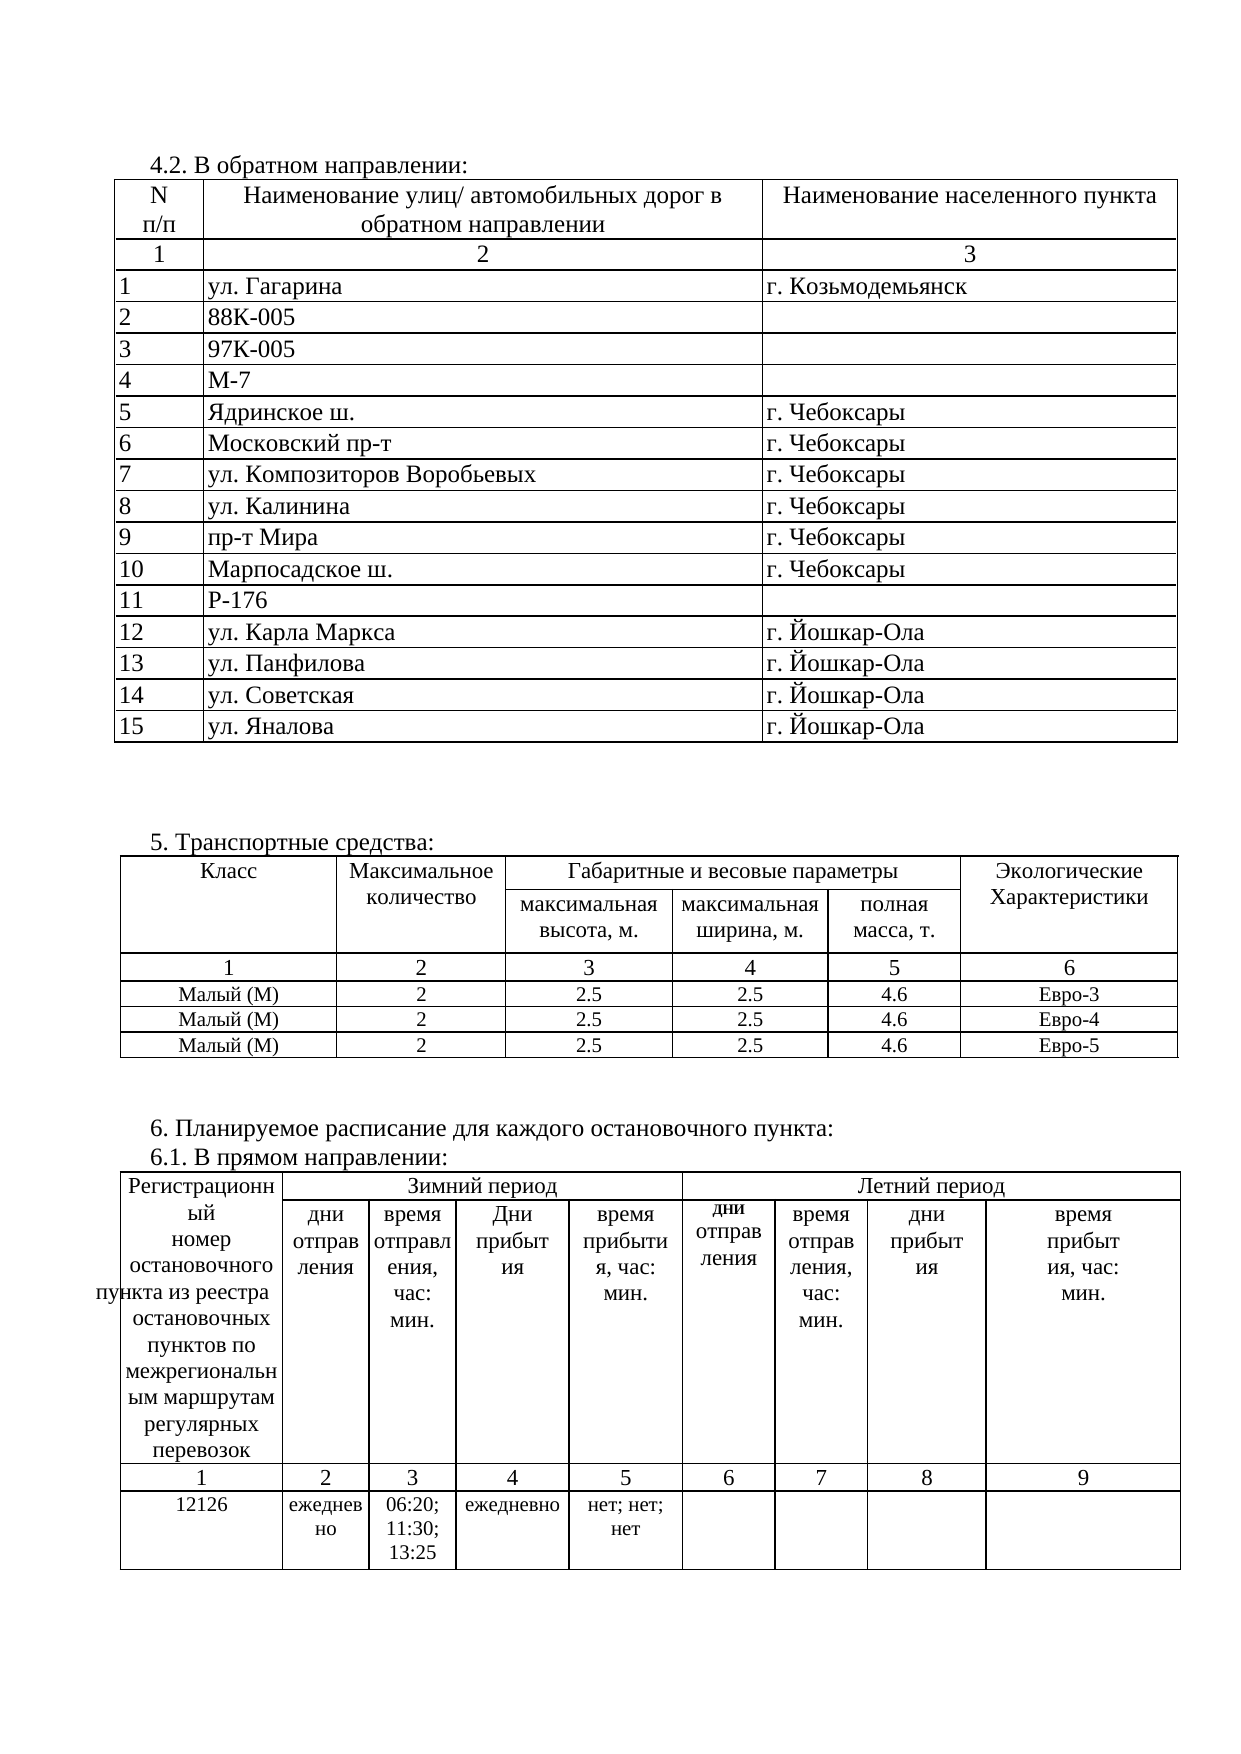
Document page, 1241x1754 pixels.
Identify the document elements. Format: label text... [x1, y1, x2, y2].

table_cell 12 [115, 616, 203, 647]
table_cell г. Йошкар-Ола [763, 678, 1177, 710]
table_cell 2 [337, 982, 505, 1006]
table_cell 2 [337, 1033, 505, 1057]
table_cell ул. Гагарина [204, 271, 762, 301]
table_cell 1 [115, 270, 203, 301]
table_cell 5 [829, 954, 960, 980]
table_cell г. Козьмодемьянск [763, 269, 1177, 301]
table_cell [776, 1492, 867, 1569]
text 5. Транспортные средства: [150, 827, 1090, 855]
table_cell ежедневно [283, 1492, 368, 1569]
table_cell 9 [987, 1464, 1180, 1490]
table_cell 8 [868, 1464, 985, 1490]
table_header N п/п [115, 180, 203, 238]
table_header Габаритные и весовые параметры [506, 857, 960, 889]
table_cell 2 [204, 240, 762, 269]
table_cell 7 [115, 459, 203, 489]
table_cell [763, 584, 1177, 615]
table_cell 1 [115, 239, 203, 269]
table_cell [763, 364, 1177, 395]
table_cell 5 [115, 396, 203, 427]
table_cell максимальная ширина, м. [673, 890, 827, 952]
table_cell г. Чебоксары [763, 427, 1177, 458]
table_cell 3 [506, 954, 672, 980]
table_cell 97К-005 [204, 334, 762, 364]
table_cell Евро-5 [961, 1033, 1177, 1057]
table_cell 2 [115, 302, 203, 332]
table_cell нет; нет; нет [570, 1492, 682, 1569]
table_cell ежедневно [457, 1492, 568, 1569]
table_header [121, 1173, 282, 1462]
table_cell [683, 1492, 774, 1569]
table_cell 4.6 [829, 1033, 960, 1057]
table_cell 14 [115, 679, 203, 710]
table_cell дни отправ ления [283, 1201, 368, 1462]
table_cell ул. Советская [204, 680, 762, 710]
table_cell 5 [570, 1464, 682, 1490]
table_cell 4 [115, 365, 203, 395]
table_cell г. Чебоксары [763, 395, 1177, 427]
table_cell 2.5 [673, 982, 827, 1006]
table_cell 6 [115, 428, 203, 458]
table_cell ул. Калинина [204, 491, 762, 521]
table_cell [987, 1492, 1180, 1569]
table_cell Дни прибыт ия [457, 1201, 568, 1462]
table_cell время прибыти я, час: мин. [570, 1201, 682, 1462]
table_header Максимальное количество [337, 857, 505, 952]
table_cell Марпосадское ш. [204, 554, 762, 584]
table_header Наименование населенного пункта [763, 180, 1177, 238]
table_cell 2.5 [506, 1007, 672, 1031]
table_cell 2.5 [673, 1007, 827, 1031]
table_cell г. Чебоксары [763, 553, 1177, 584]
table_cell Р-176 [204, 586, 762, 615]
table_cell дни прибыт ия [868, 1201, 985, 1462]
table_cell ул. Панфилова [204, 648, 762, 678]
table_cell ул. Карла Маркса [204, 617, 762, 647]
table_cell 1 [121, 954, 336, 980]
table_cell 6 [961, 954, 1177, 980]
table_cell Малый (М) [121, 982, 336, 1006]
table_cell 3 [763, 238, 1177, 269]
table_cell 2.5 [506, 1033, 672, 1057]
table_cell 06:20; 11:30; 13:25 [370, 1492, 455, 1569]
table_cell 12126 [121, 1492, 282, 1569]
table_cell [868, 1492, 985, 1569]
table_cell г. Чебоксары [763, 521, 1177, 552]
table_header Экологические Характеристики [961, 857, 1177, 952]
table_cell 2.5 [506, 982, 672, 1006]
table_cell г. Йошкар-Ола [763, 647, 1177, 678]
table_cell 11 [115, 585, 203, 615]
table_header Наименование улиц/ автомобильных дорог в обратном направлении [204, 180, 762, 238]
table_cell Евро-3 [961, 982, 1177, 1006]
text 4.2. В обратном направлении: [150, 150, 1090, 179]
table_cell 4.6 [829, 982, 960, 1006]
table_header Летний период [683, 1173, 1180, 1199]
table_cell 2 [337, 1007, 505, 1031]
table_cell ул. Яналова [204, 711, 762, 741]
table_cell 1 [121, 1464, 282, 1490]
table_cell полная масса, т. [829, 890, 960, 952]
text 6.1. В прямом направлении: [150, 1142, 1090, 1171]
table_cell г. Чебоксары [763, 458, 1177, 489]
table_cell 6 [683, 1464, 774, 1490]
table_cell 8 [115, 491, 203, 521]
table_cell пр-т Мира [204, 523, 762, 552]
text 6. Планируемое расписание для каждого остановочного пункта: [150, 1113, 1090, 1142]
table_header Зимний период [283, 1173, 682, 1199]
table_cell 2 [283, 1464, 368, 1490]
table_cell 3 [370, 1464, 455, 1490]
table_cell время отправ ления, час: мин. [776, 1201, 867, 1462]
table_cell [763, 332, 1177, 364]
table_cell максимальная высота, м. [506, 890, 672, 952]
table_cell 4 [673, 954, 827, 980]
table_cell Малый (М) [121, 1007, 336, 1031]
table_cell 88К-005 [204, 302, 762, 332]
table_cell 4 [457, 1464, 568, 1490]
table_cell 7 [776, 1464, 867, 1490]
table_cell г. Йошкар-Ола [763, 710, 1177, 741]
table_cell 13 [115, 648, 203, 678]
table_cell [763, 301, 1177, 332]
table_header Класс [121, 857, 336, 952]
table_cell время прибыт ия, час: мин. [987, 1201, 1180, 1462]
table_cell 2 [337, 954, 505, 980]
table_cell Евро-4 [961, 1007, 1177, 1031]
table_cell 9 [115, 522, 203, 552]
table_cell Малый (М) [121, 1033, 336, 1057]
table_cell Ядринское ш. [204, 397, 762, 427]
table_cell 15 [115, 711, 203, 741]
table_cell 2.5 [673, 1033, 827, 1057]
table_cell ДНИ отправ ления [683, 1201, 774, 1462]
table_cell г. Чебоксары [763, 490, 1177, 521]
table_cell Московский пр-т [204, 428, 762, 458]
table_cell 3 [115, 333, 203, 364]
table_cell 10 [115, 554, 203, 584]
table_cell время отправл ения, час: мин. [370, 1201, 455, 1462]
table_cell ул. Композиторов Воробьевых [204, 460, 762, 489]
table_cell г. Йошкар-Ола [763, 615, 1177, 647]
table_cell 4.6 [829, 1007, 960, 1031]
table_cell М-7 [204, 365, 762, 395]
